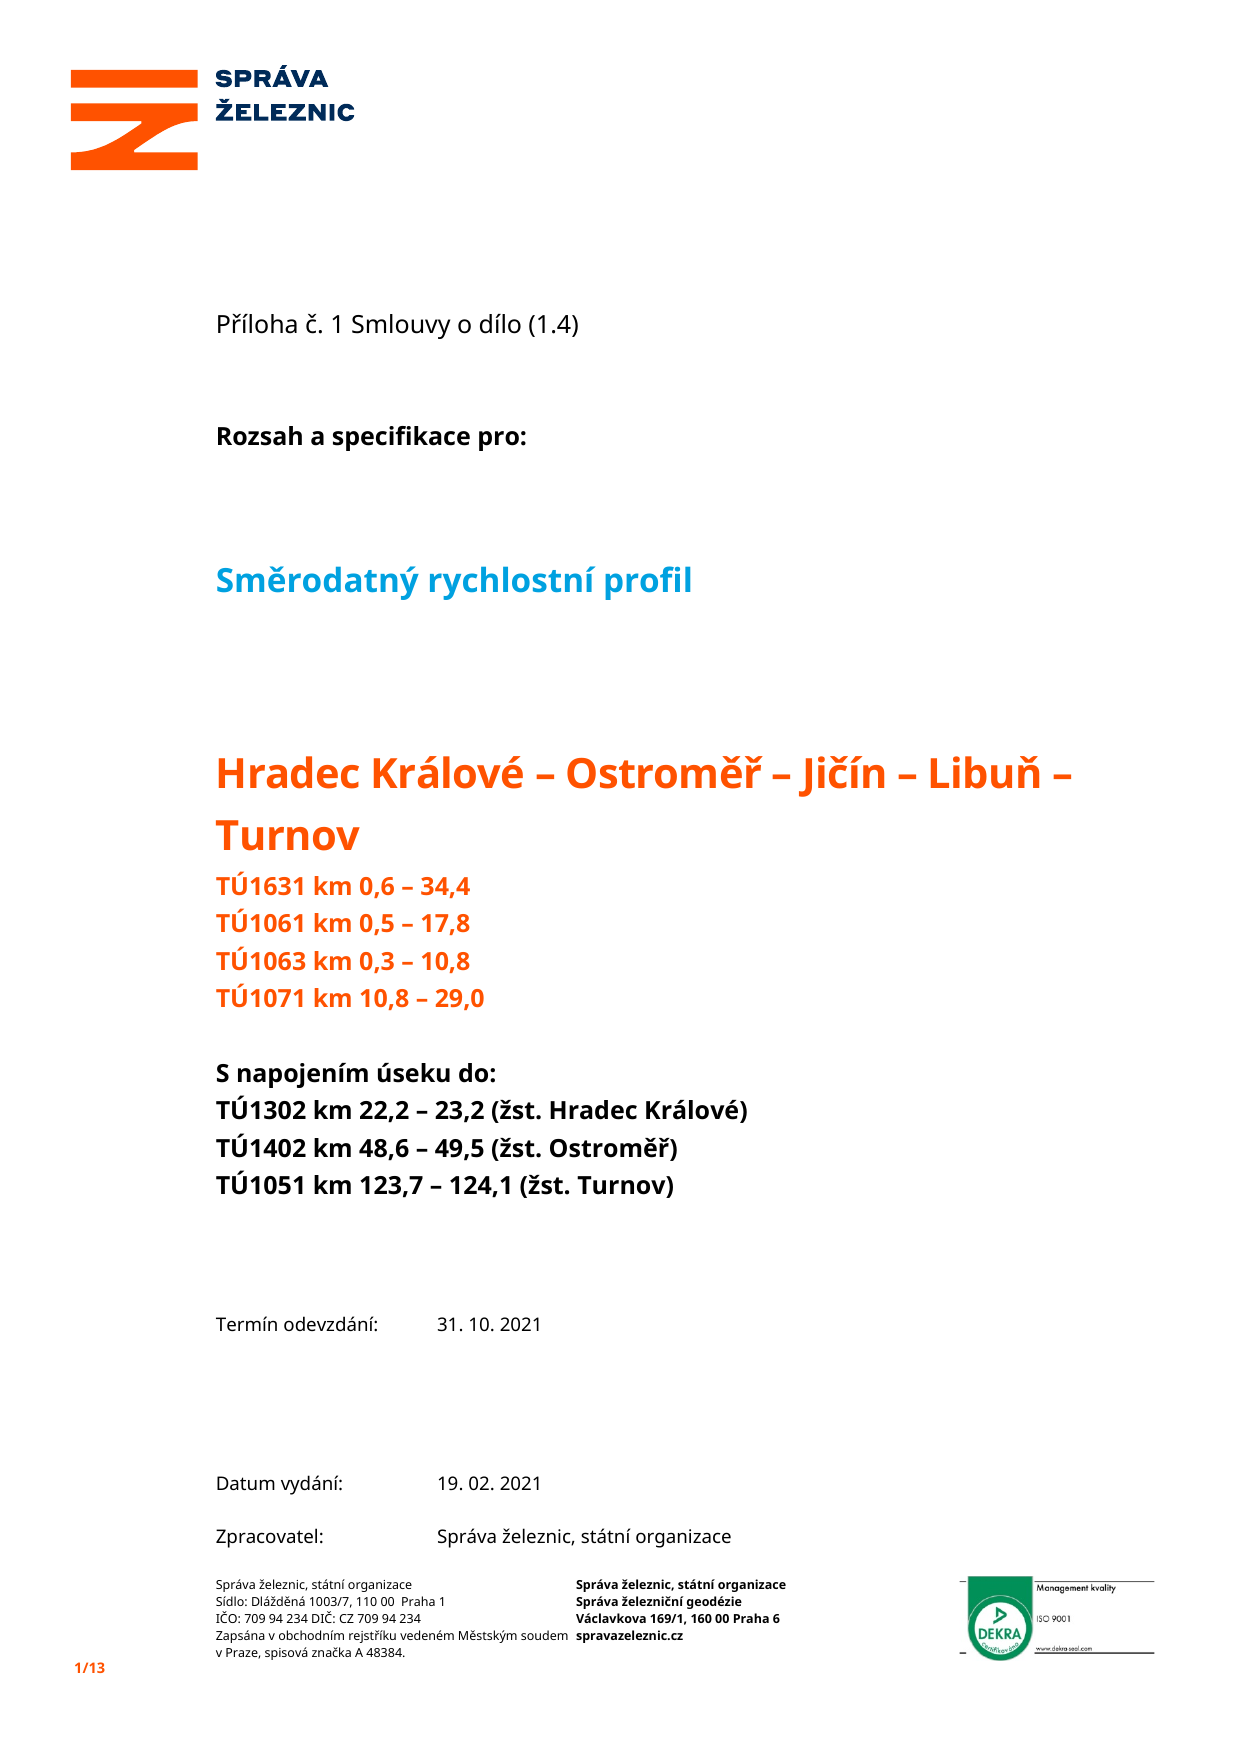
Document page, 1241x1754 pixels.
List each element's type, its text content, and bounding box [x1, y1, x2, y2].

text Termín odevzdání: 31. 10. 2021 [216, 1311, 1122, 1337]
text TÚ1071 km 10,8 – 29,0 [216, 981, 1122, 1015]
text S napojením úseku do: [216, 1056, 1122, 1090]
text TÚ1302 km 22,2 – 23,2 (žst. Hradec Králové) [216, 1093, 1122, 1127]
picture [959, 1576, 1155, 1661]
subtitle Hradec Králové – Ostroměř – Jičín – Libuň – Turnov [216, 744, 1122, 863]
text TÚ1631 km 0,6 – 34,4 [216, 869, 1122, 903]
text TÚ1063 km 0,3 – 10,8 [216, 943, 1122, 977]
text Datum vydání: 19. 02. 2021 [216, 1470, 1122, 1496]
subtitle Směrodatný rychlostní profil [216, 556, 1122, 602]
text Rozsah a specifikace pro: [216, 419, 1122, 453]
text Zpracovatel: Správa železnic, státní organizace [216, 1523, 1122, 1549]
text TÚ1051 km 123,7 – 124,1 (žst. Turnov) [216, 1168, 1122, 1202]
text TÚ1061 km 0,5 – 17,8 [216, 906, 1122, 940]
text TÚ1402 km 48,6 – 49,5 (žst. Ostroměř) [216, 1130, 1122, 1164]
text Příloha č. 1 Smlouvy o dílo (1.4) [216, 307, 1122, 341]
